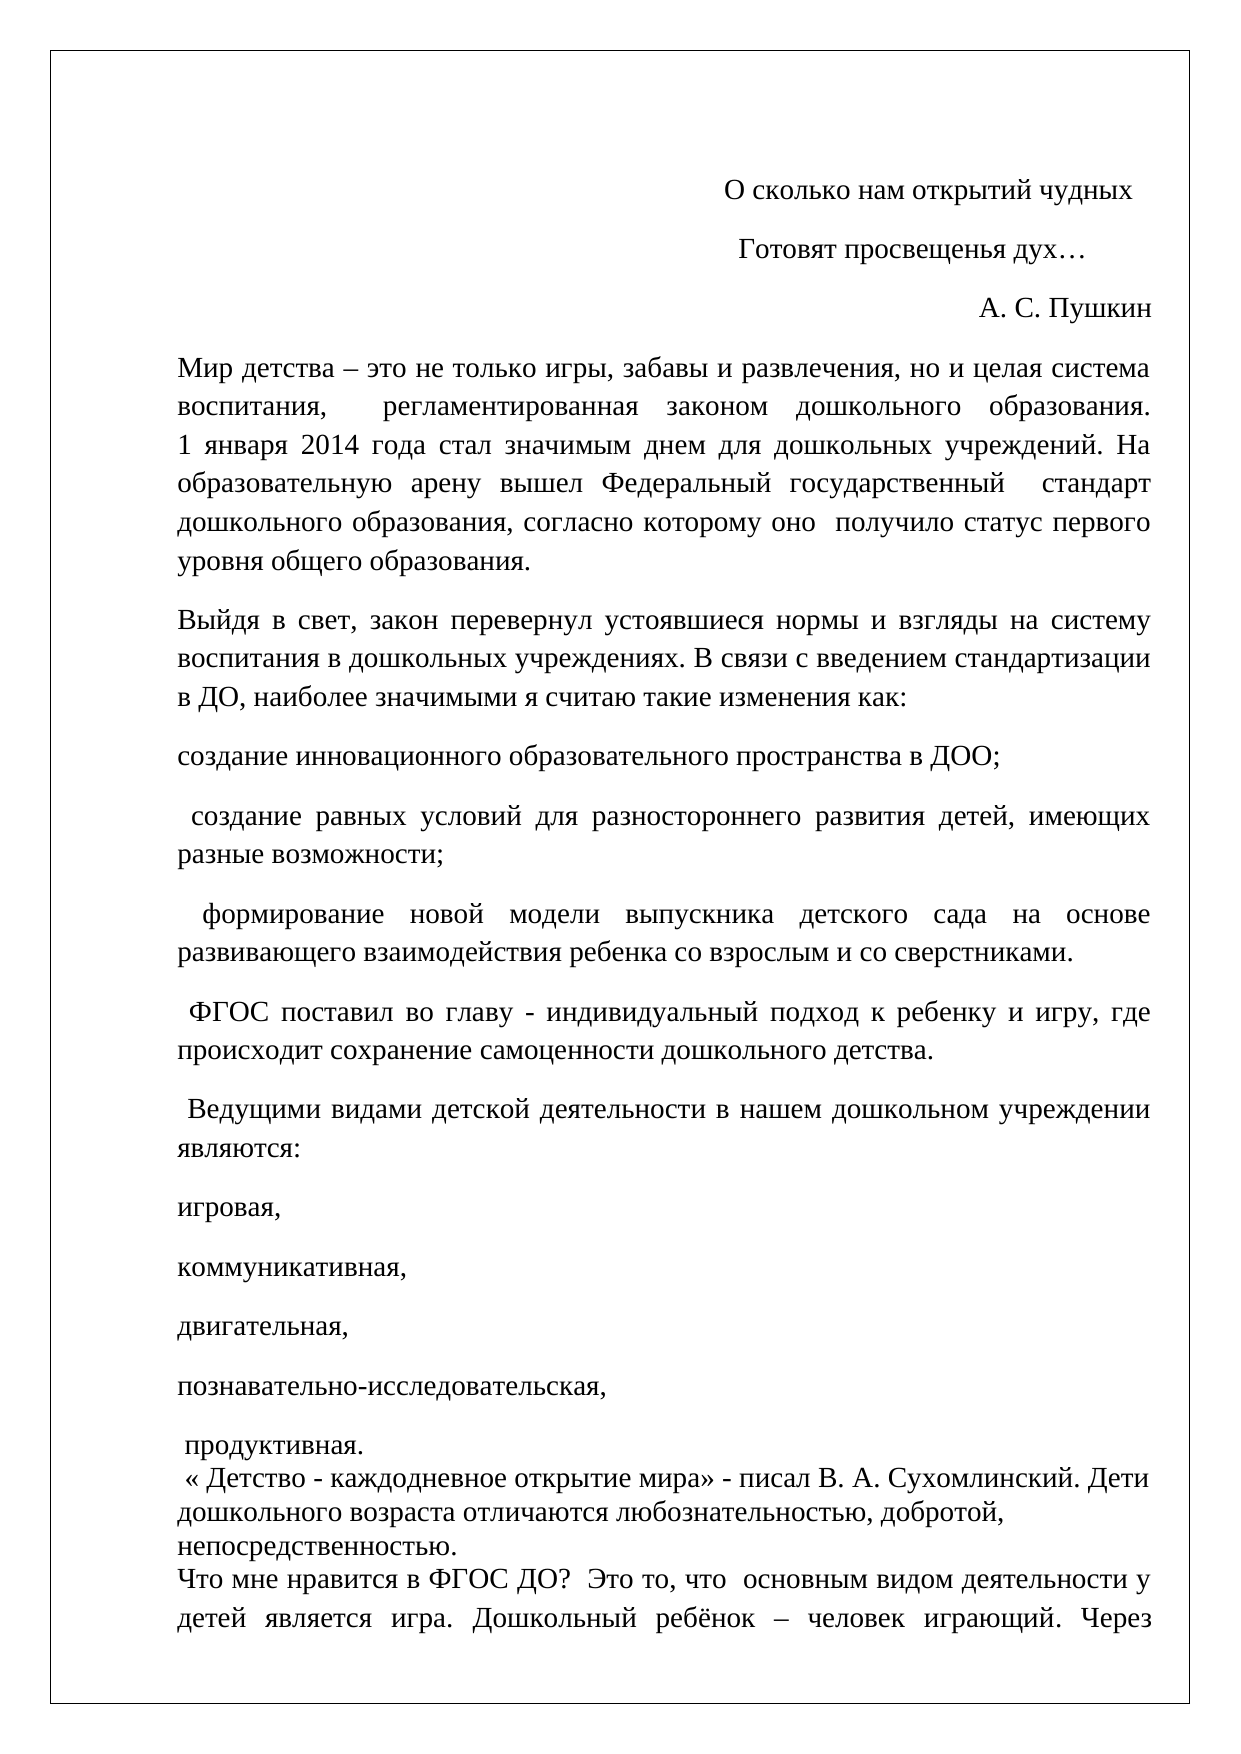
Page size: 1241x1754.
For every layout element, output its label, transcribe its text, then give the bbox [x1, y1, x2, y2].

text Ведущими видами детской деятельности в нашем дошкольном учреждении являются: [177, 1092, 1152, 1164]
text игровая, [177, 1189, 1152, 1223]
text формирование новой модели выпускника детского сада на основе развивающего взаимодействия ребенка со взрослым и со сверстниками. [177, 896, 1152, 968]
text ФГОС поставил во главу - индивидуальный подход к ребенку и игру, где происходит сохранение самоценности дошкольного детства. [177, 994, 1152, 1066]
text продуктивная. [177, 1427, 1152, 1461]
text Готовят просвещенья дух… [177, 231, 1152, 265]
text коммуникативная, [177, 1249, 1152, 1282]
text А. С. Пушкин [177, 291, 1152, 324]
text О сколько нам открытий чудных [177, 172, 1152, 205]
text познавательно-исследовательская, [177, 1368, 1152, 1401]
text создание равных условий для разностороннего развития детей, имеющих разные возможности; [177, 798, 1152, 870]
text двигательная, [177, 1308, 1152, 1342]
text создание инновационного образовательного пространства в ДОО; [177, 738, 1152, 772]
text Выйдя в свет, закон перевернул устоявшиеся нормы и взгляды на систему воспитания в дошкольных учреждениях. В связи с введением стандартизации в ДО, наиболее значимыми я считаю такие изменения как: [177, 602, 1152, 713]
text « Детство - каждодневное открытие мира» - писал В. А. Сухомлинский. Дети дошкольного возраста отличаются любознательностью, добротой, непосредственностью. [457, 1461, 1152, 1561]
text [177, 1561, 1152, 1633]
text Мир детства – это не только игры, забавы и развлечения, но и целая система воспитания, регламентированная законом дошкольного образования. 1 января 2014 года стал значимым днем для дошкольных учреждений. На образовательную арену вышел Федеральный государственный стандарт дошкольного образования, согласно которому оно получило статус первого уровня общего образования. [177, 350, 1152, 576]
